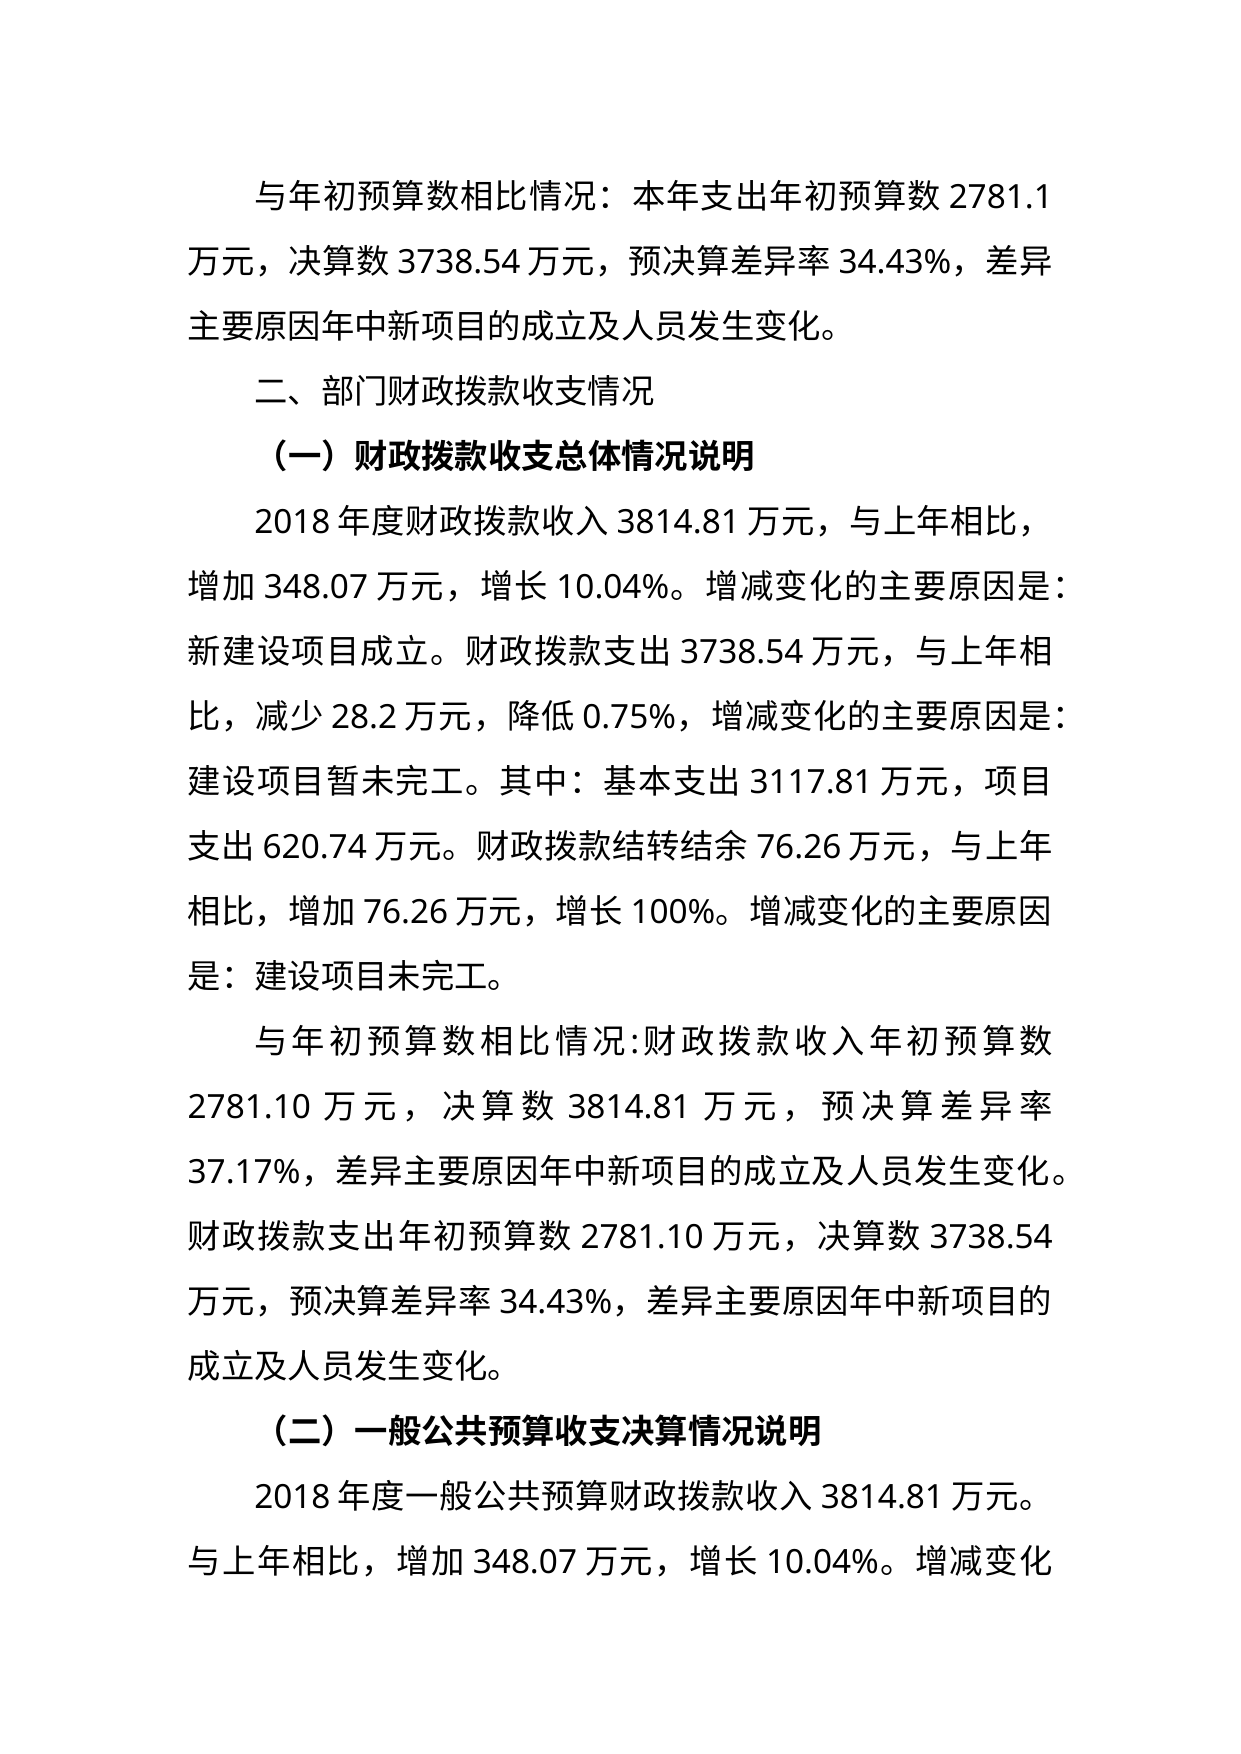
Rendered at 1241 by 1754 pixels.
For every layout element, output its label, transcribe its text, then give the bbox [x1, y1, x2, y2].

text （一）财政拨款收支总体情况说明 [187, 422, 1053, 487]
text 二、部门财政拨款收支情况 [187, 357, 1053, 422]
text 与年初预算数相比情况:财政拨款收入年初预算数2781.10万元，决算数3814.81万元，预决算差异率37.17%，差异主要原因年中新项目的成立及人员发生变化。财政拨款支出年初预算数2781.10万元，决算数3738.54万元，预决算差异率34.43%，差异主要原因年中新项目的成立及人员发生变化。 [187, 1007, 1053, 1397]
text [187, 1462, 1053, 1592]
text 2018年度财政拨款收入3814.81万元，与上年相比，增加348.07万元，增长10.04%。增减变化的主要原因是：新建设项目成立。财政拨款支出3738.54万元，与上年相比，减少28.2万元，降低0.75%，增减变化的主要原因是：建设项目暂未完工。其中：基本支出3117.81万元，项目支出620.74万元。财政拨款结转结余76.26万元，与上年相比，增加76.26万元，增长100%。增减变化的主要原因是：建设项目未完工。 [187, 487, 1053, 1007]
text （二）一般公共预算收支决算情况说明 [187, 1397, 1053, 1462]
text 与年初预算数相比情况：本年支出年初预算数2781.1万元，决算数3738.54万元，预决算差异率34.43%，差异主要原因年中新项目的成立及人员发生变化。 [187, 162, 1053, 357]
